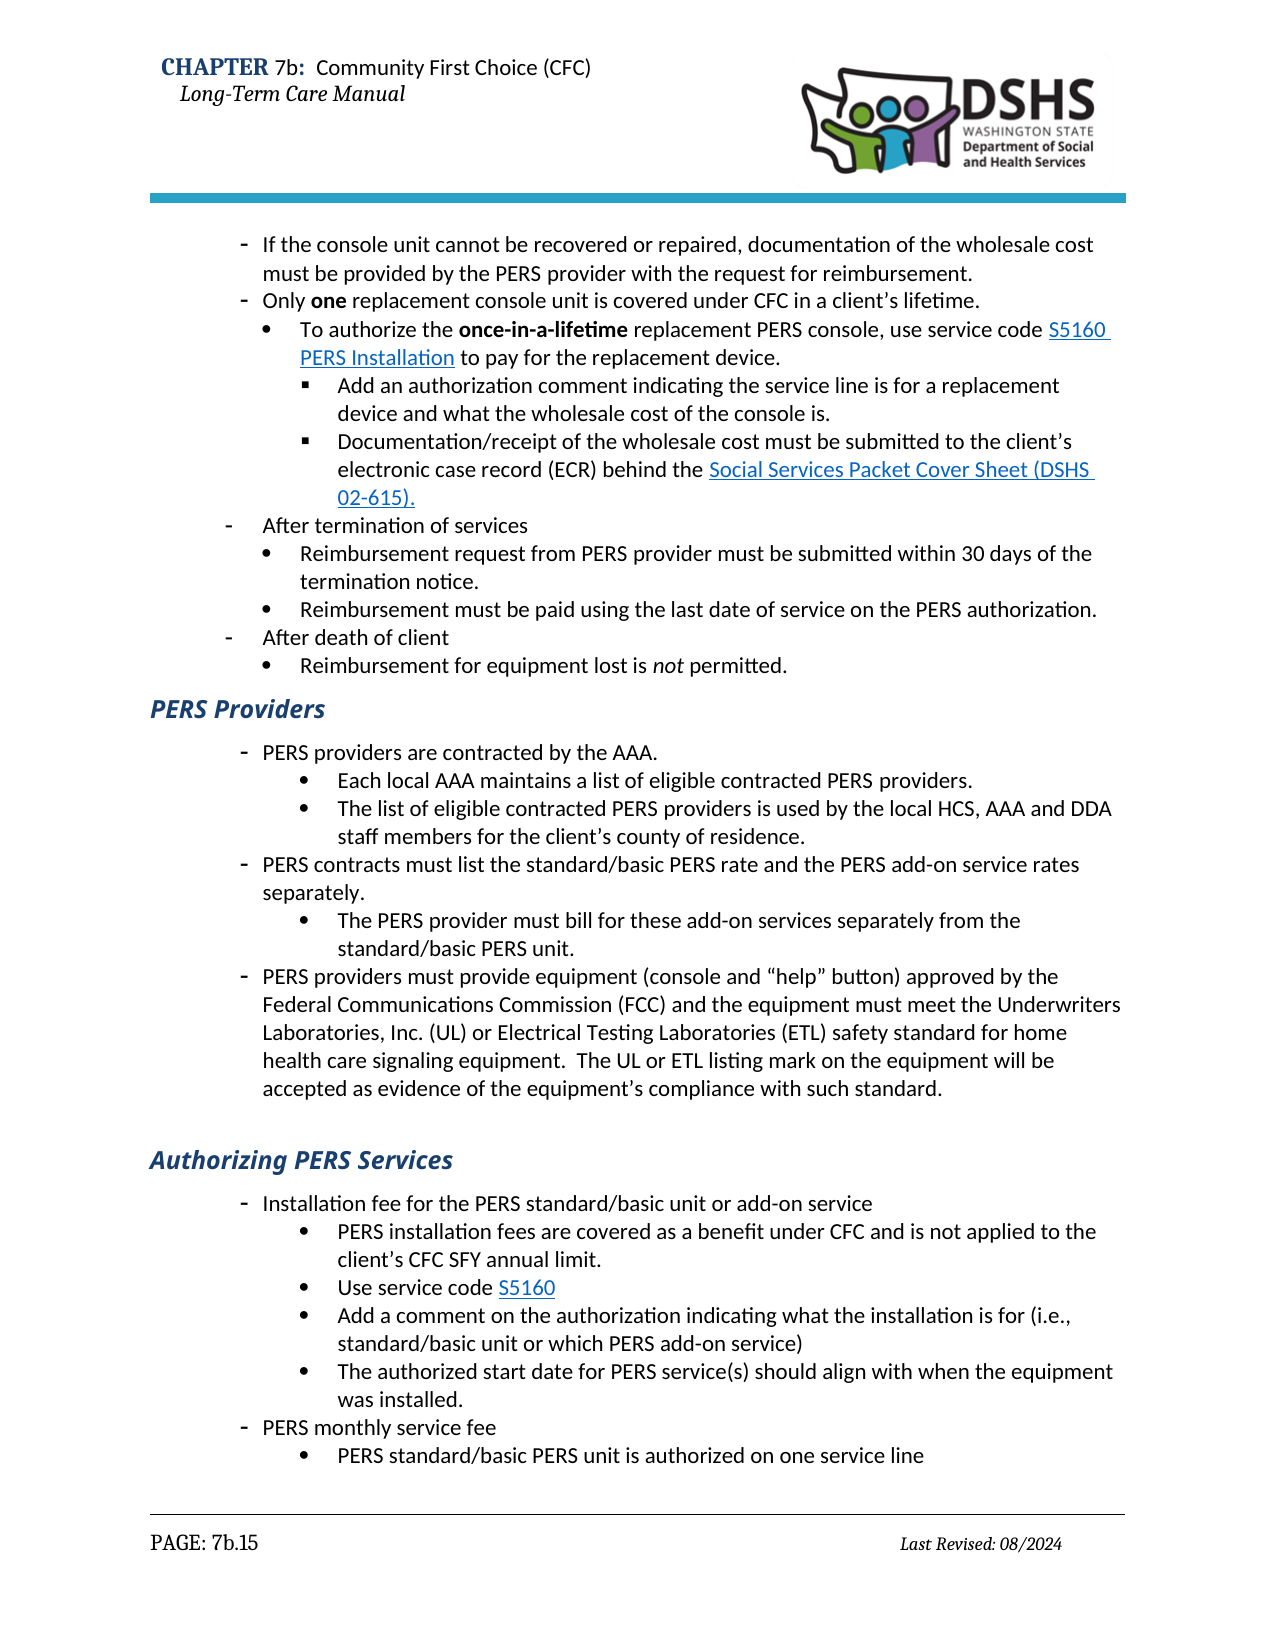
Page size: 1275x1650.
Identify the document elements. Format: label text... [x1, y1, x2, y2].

list Only one replacement console unit is covered under CFC in a client’s lifetime. [240, 287, 1125, 315]
list PERS providers must provide equipment (console and “help” button) approved by the Federal Communications Commission (FCC) and the equipment must meet the Underwriters Laboratories, Inc. (UL) or Electrical Testing Laboratories (ETL) safety standard for home health care signaling equipment. The UL or ETL listing mark on the equipment will be accepted as evidence of the equipment’s compliance with such standard. [240, 962, 1125, 1102]
list Add an authorization comment indicating the service line is for a replacement device and what the wholesale cost of the console is. [300, 371, 1125, 427]
picture [791, 52, 1115, 189]
list PERS contracts must list the standard/basic PERS rate and the PERS add-on service rates separately. [240, 850, 1125, 906]
list Each local AAA maintains a list of eligible contracted PERS providers. [300, 766, 1125, 794]
list The PERS provider must bill for these add-on services separately from the standard/basic PERS unit. [300, 906, 1125, 962]
list The authorized start date for PERS service(s) should align with when the equipment was installed. [300, 1357, 1125, 1413]
list If the console unit cannot be recovered or repaired, documentation of the wholesale cost must be provided by the PERS provider with the request for reimbursement. [240, 231, 1125, 287]
list The list of eligible contracted PERS providers is used by the local HCS, AAA and DDA staff members for the client’s county of residence. [300, 794, 1125, 850]
list Add a comment on the authorization indicating what the installation is for (i.e., standard/basic unit or which PERS add-on service) [300, 1301, 1125, 1357]
list Documentation/receipt of the wholesale cost must be submitted to the client’s electronic case record (ECR) behind the Social Services Packet Cover Sheet (DSHS 02-615). [300, 427, 1125, 511]
list Installation fee for the PERS standard/basic unit or add-on service [240, 1189, 1125, 1217]
subtitle Authorizing PERS Services [150, 1143, 1125, 1177]
list PERS standard/basic PERS unit is authorized on one service line [300, 1442, 1125, 1469]
list After death of client [225, 623, 1125, 651]
list After termination of services [225, 511, 1125, 539]
list PERS installation fees are covered as a benefit under CFC and is not applied to the client’s CFC SFY annual limit. [300, 1217, 1125, 1273]
list PERS monthly service fee [240, 1413, 1125, 1442]
list Reimbursement request from PERS provider must be submitted within 30 days of the termination notice. [262, 539, 1125, 595]
list Use service code S5160 [300, 1273, 1125, 1301]
list To authorize the once-in-a-lifetime replacement PERS console, use service code S5160 PERS Installation to pay for the replacement device. [262, 315, 1125, 371]
subtitle PERS Providers [150, 691, 1125, 726]
list Reimbursement must be paid using the last date of service on the PERS authorization. [262, 595, 1125, 623]
list PERS providers are contracted by the AAA. [240, 738, 1125, 766]
list Reimbursement for equipment lost is not permitted. [262, 651, 1125, 679]
